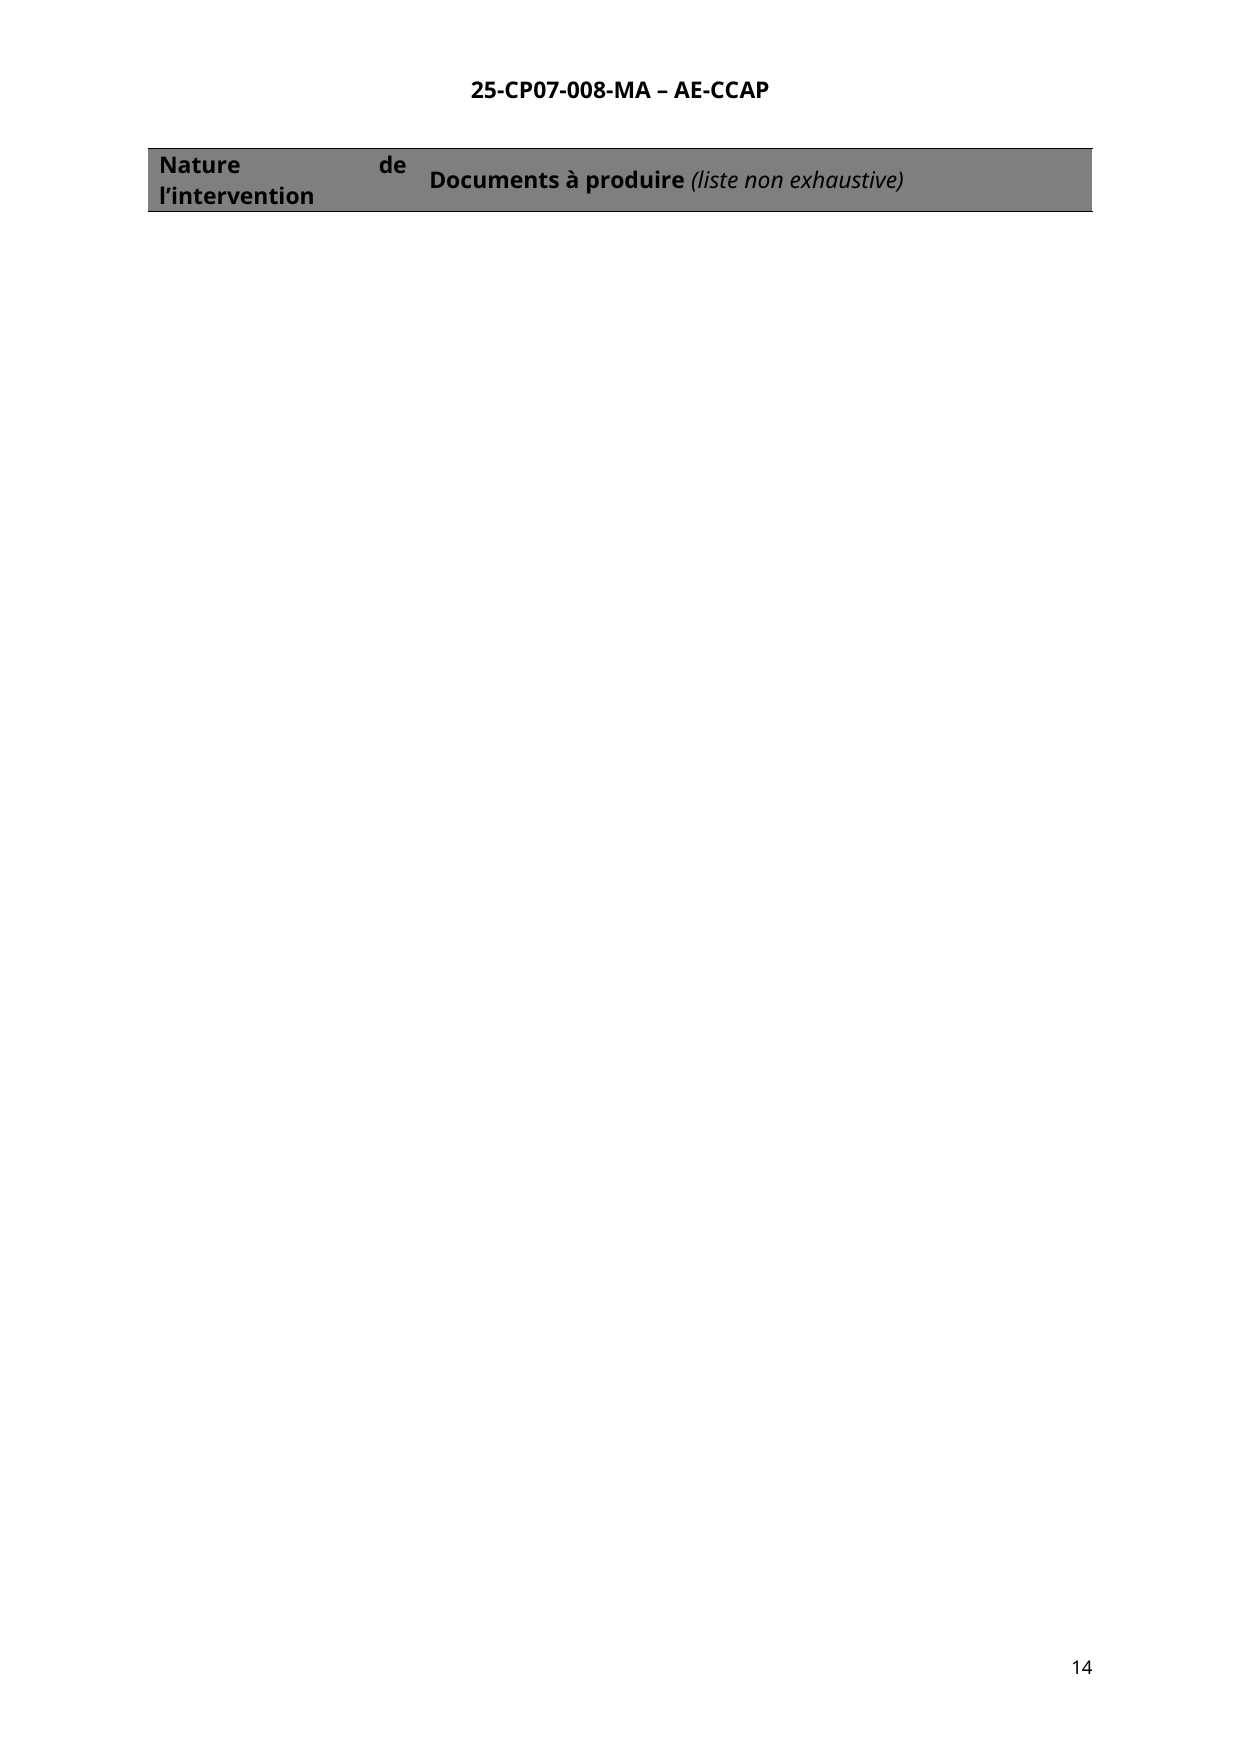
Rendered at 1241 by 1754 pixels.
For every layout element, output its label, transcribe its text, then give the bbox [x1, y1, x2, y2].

table_header Nature de l’intervention [148, 149, 418, 211]
table_header Documents à produire (liste non exhaustive) [418, 149, 1092, 211]
